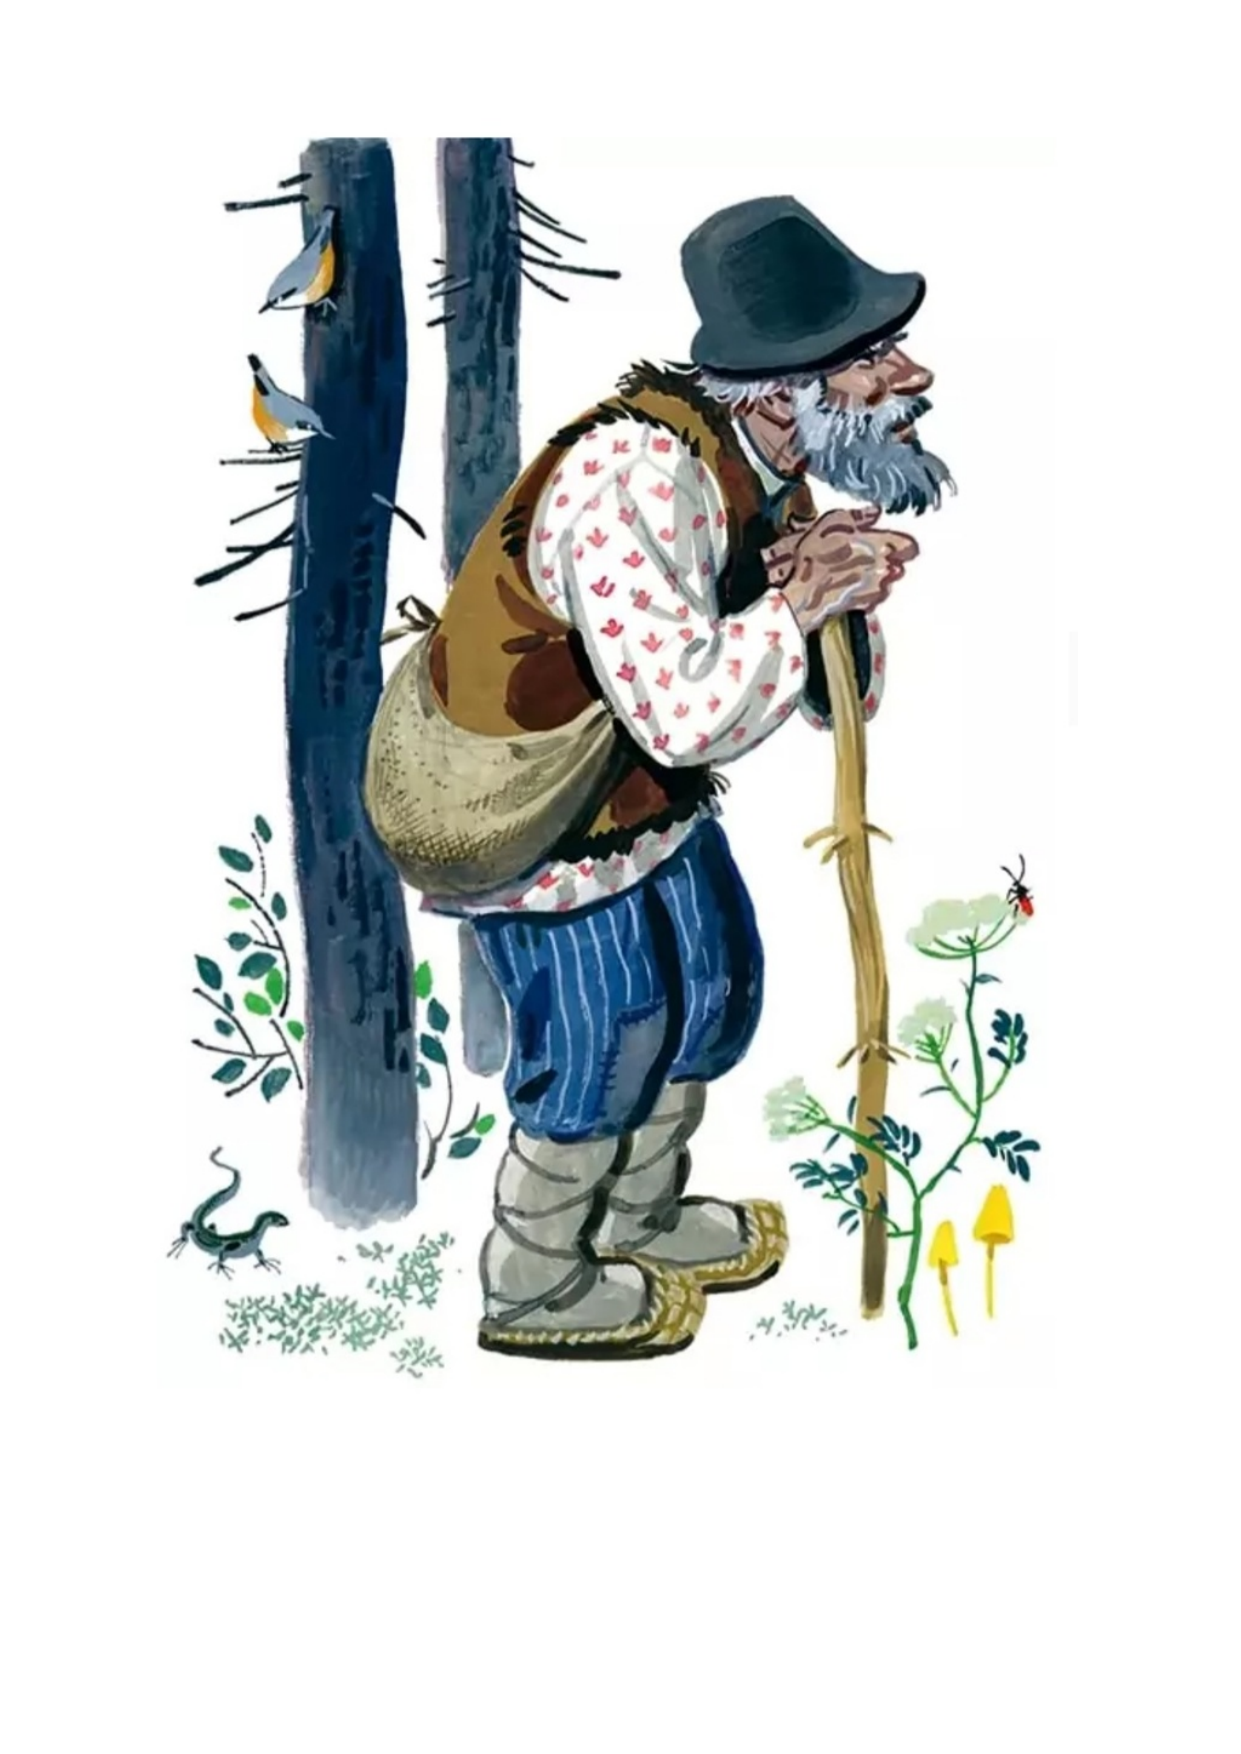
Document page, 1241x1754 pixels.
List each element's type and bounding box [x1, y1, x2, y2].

picture [132, 118, 1078, 1427]
